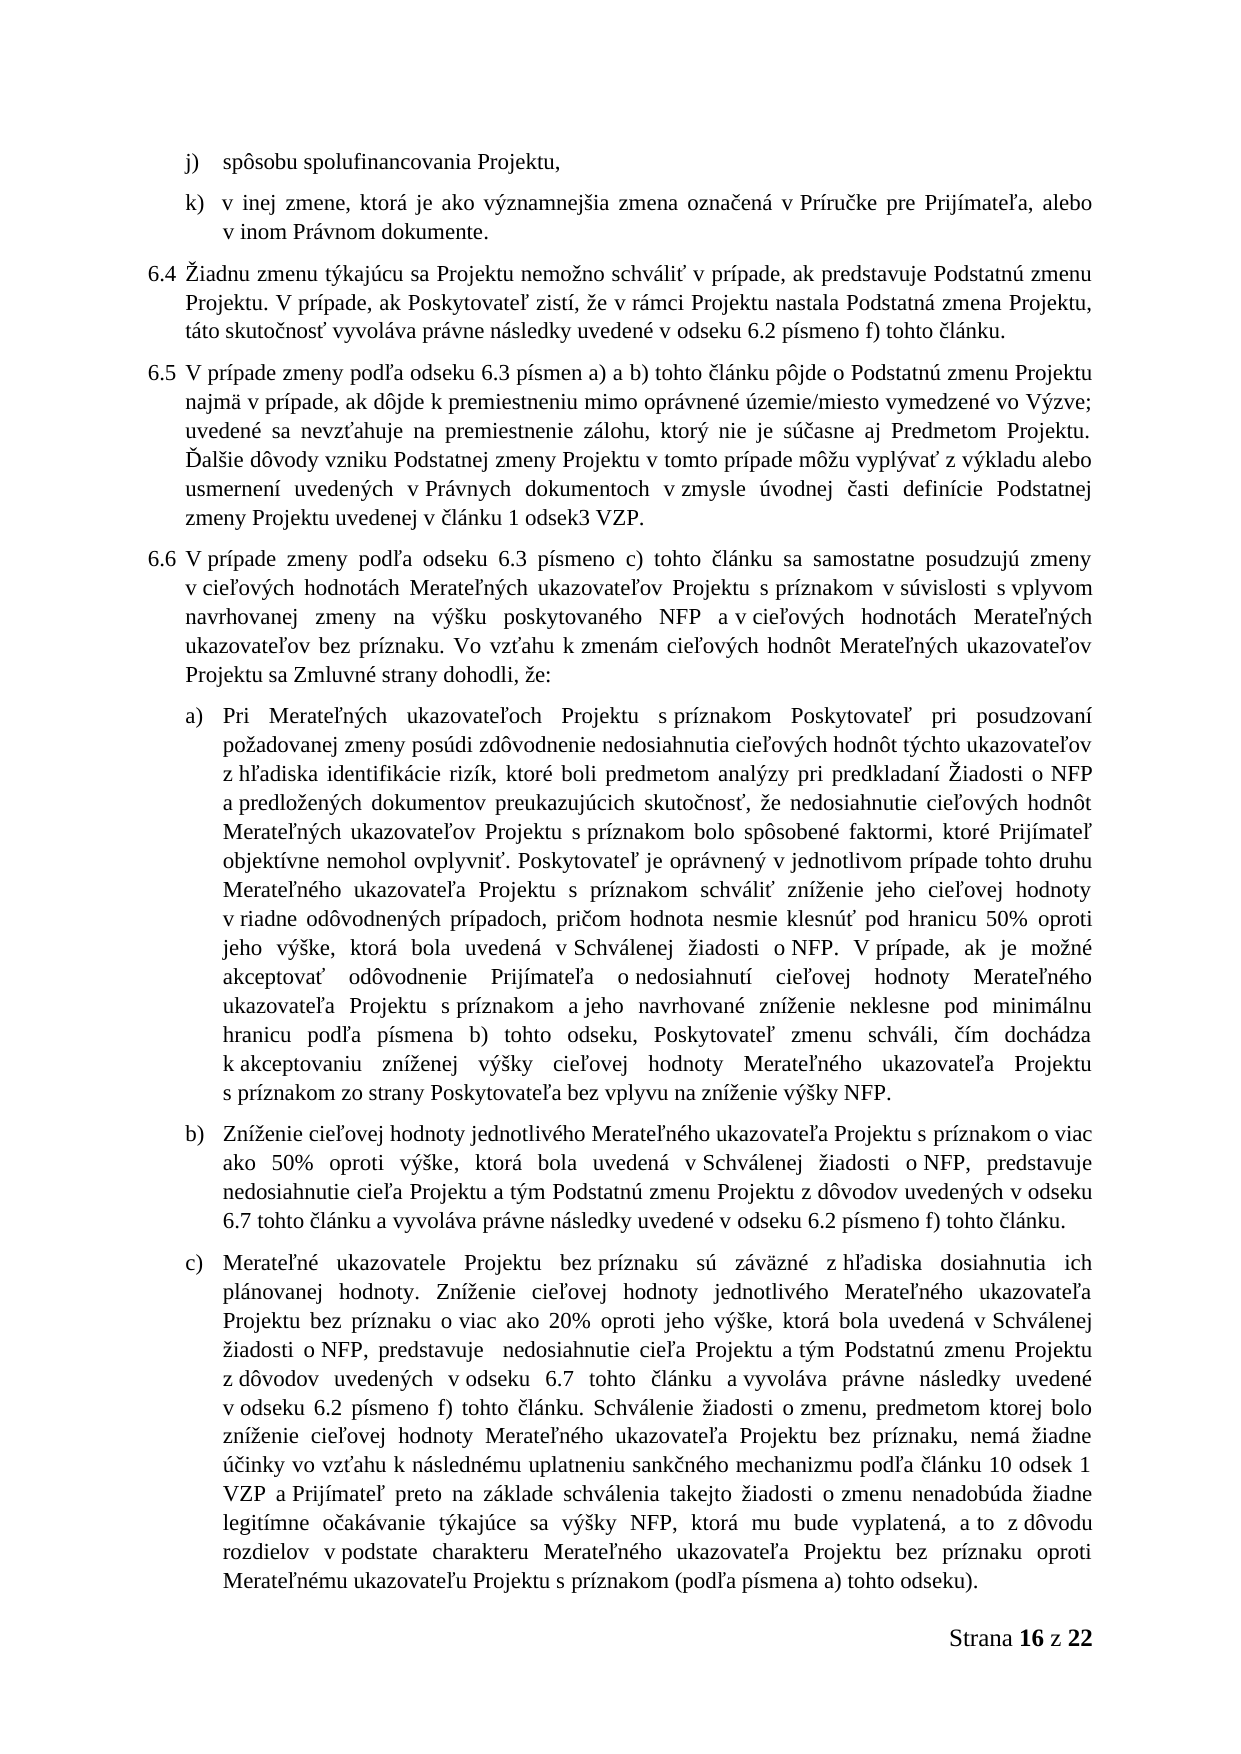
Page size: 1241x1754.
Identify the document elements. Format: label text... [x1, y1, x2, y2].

list v inej zmene, ktorá je ako významnejšia zmena označená v Príručke pre Prijímateľa, alebo v inom Právnom dokumente. [185, 189, 1092, 244]
list V prípade zmeny podľa odseku 6.3 písmen a) a b) tohto článku pôjde o Podstatnú zmenu Projektu najmä v prípade, ak dôjde k premiestneniu mimo oprávnené územie/miesto vymedzené vo Výzve; uvedené sa nevzťahuje na premiestnenie zálohu, ktorý nie je súčasne aj Predmetom Projektu. Ďalšie dôvody vzniku Podstatnej zmeny Projektu v tomto prípade môžu vyplývať z výkladu alebo usmernení uvedených v Právnych dokumentoch v zmysle úvodnej časti definície Podstatnej zmeny Projektu uvedenej v článku 1 odsek3 VZP. [148, 359, 1092, 530]
list Pri Merateľných ukazovateľoch Projektu s príznakom Poskytovateľ pri posudzovaní požadovanej zmeny posúdi zdôvodnenie nedosiahnutia cieľových hodnôt týchto ukazovateľov z hľadiska identifikácie rizík, ktoré boli predmetom analýzy pri predkladaní Žiadosti o NFP a predložených dokumentov preukazujúcich skutočnosť, že nedosiahnutie cieľových hodnôt Merateľných ukazovateľov Projektu s príznakom bolo spôsobené faktormi, ktoré Prijímateľ objektívne nemohol ovplyvniť. Poskytovateľ je oprávnený v jednotlivom prípade tohto druhu Merateľného ukazovateľa Projektu s príznakom schváliť zníženie jeho cieľovej hodnoty v riadne odôvodnených prípadoch, pričom hodnota nesmie klesnúť pod hranicu 50% oproti jeho výške, ktorá bola uvedená v Schválenej žiadosti o NFP. V prípade, ak je možné akceptovať odôvodnenie Prijímateľa o nedosiahnutí cieľovej hodnoty Merateľného ukazovateľa Projektu s príznakom a jeho navrhované zníženie neklesne pod minimálnu hranicu podľa písmena b) tohto odseku, Poskytovateľ zmenu schváli, čím dochádza k akceptovaniu zníženej výšky cieľovej hodnoty Merateľného ukazovateľa Projektu s príznakom zo strany Poskytovateľa bez vplyvu na zníženie výšky NFP. [185, 702, 1092, 1105]
list Žiadnu zmenu týkajúcu sa Projektu nemožno schváliť v prípade, ak predstavuje Podstatnú zmenu Projektu. V prípade, ak Poskytovateľ zistí, že v rámci Projektu nastala Podstatná zmena Projektu, táto skutočnosť vyvoláva právne následky uvedené v odseku 6.2 písmeno f) tohto článku. [148, 259, 1092, 344]
list V prípade zmeny podľa odseku 6.3 písmeno c) tohto článku sa samostatne posudzujú zmeny v cieľových hodnotách Merateľných ukazovateľov Projektu s príznakom v súvislosti s vplyvom navrhovanej zmeny na výšku poskytovaného NFP a v cieľových hodnotách Merateľných ukazovateľov bez príznaku. Vo vzťahu k zmenám cieľových hodnôt Merateľných ukazovateľov Projektu sa Zmluvné strany dohodli, že: [148, 545, 1092, 687]
list Zníženie cieľovej hodnoty jednotlivého Merateľného ukazovateľa Projektu s príznakom o viac ako 50% oproti výške, ktorá bola uvedená v Schválenej žiadosti o NFP, predstavuje nedosiahnutie cieľa Projektu a tým Podstatnú zmenu Projektu z dôvodov uvedených v odseku 6.7 tohto článku a vyvoláva právne následky uvedené v odseku 6.2 písmeno f) tohto článku. [185, 1120, 1092, 1234]
list spôsobu spolufinancovania Projektu, [185, 148, 1092, 174]
list Merateľné ukazovatele Projektu bez príznaku sú záväzné z hľadiska dosiahnutia ich plánovanej hodnoty. Zníženie cieľovej hodnoty jednotlivého Merateľného ukazovateľa Projektu bez príznaku o viac ako 20% oproti jeho výške, ktorá bola uvedená v Schválenej žiadosti o NFP, predstavuje nedosiahnutie cieľa Projektu a tým Podstatnú zmenu Projektu z dôvodov uvedených v odseku 6.7 tohto článku a vyvoláva právne následky uvedené v odseku 6.2 písmeno f) tohto článku. Schválenie žiadosti o zmenu, predmetom ktorej bolo zníženie cieľovej hodnoty Merateľného ukazovateľa Projektu bez príznaku, nemá žiadne účinky vo vzťahu k následnému uplatneniu sankčného mechanizmu podľa článku 10 odsek 1 VZP a Prijímateľ preto na základe schválenia takejto žiadosti o zmenu nenadobúda žiadne legitímne očakávanie týkajúce sa výšky NFP, ktorá mu bude vyplatená, a to z dôvodu rozdielov v podstate charakteru Merateľného ukazovateľa Projektu bez príznaku oproti Merateľnému ukazovateľu Projektu s príznakom (podľa písmena a) tohto odseku). [185, 1249, 1092, 1594]
